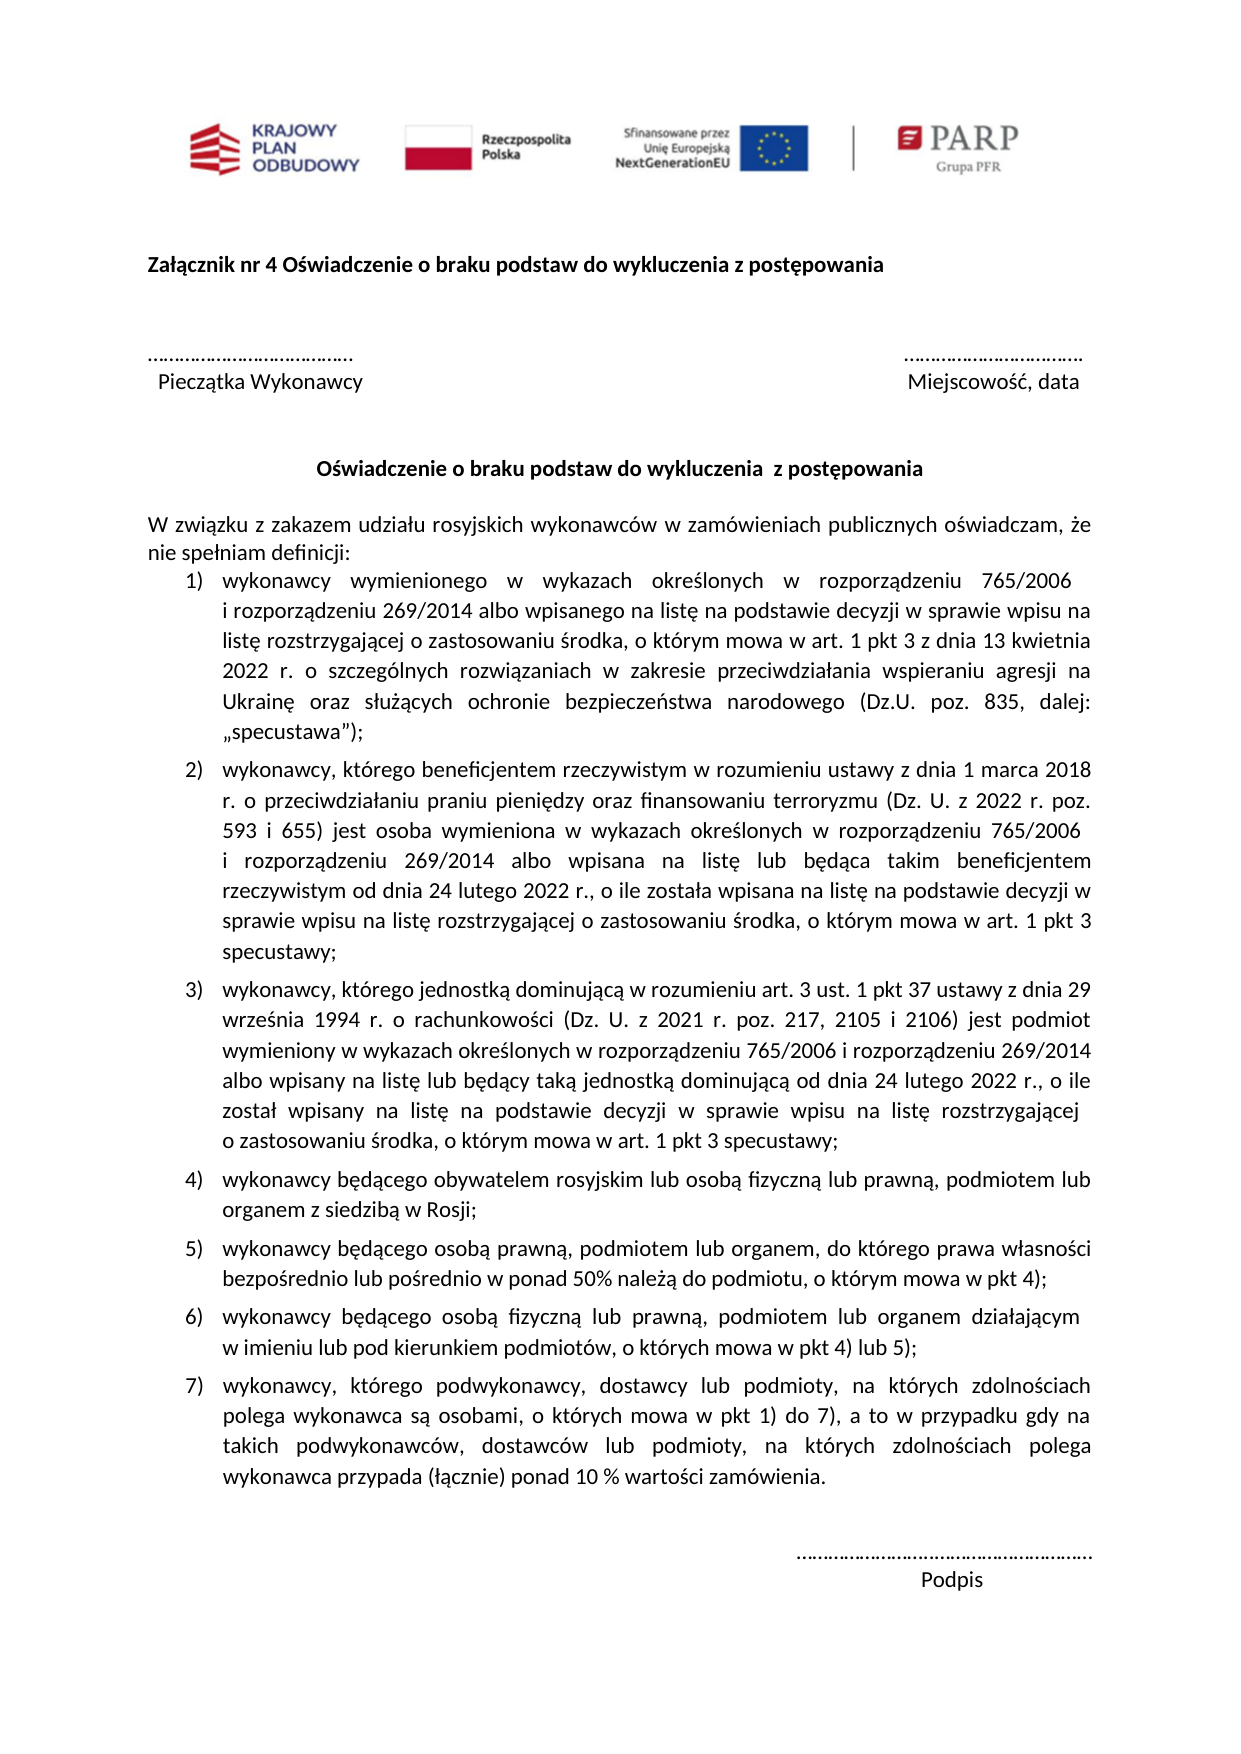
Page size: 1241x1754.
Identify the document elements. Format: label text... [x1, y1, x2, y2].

list wykonawcy, którego podwykonawcy, dostawcy lub podmioty, na których zdolnościach polega wykonawca są osobami, o których mowa w pkt 1) do 7), a to w przypadku gdy na takich podwykonawców, dostawców lub podmioty, na których zdolnościach polega wykonawca przypada (łącznie) ponad 10 % wartości zamówienia. [185, 1371, 1093, 1490]
text Oświadczenie o braku podstaw do wykluczenia z postępowania [148, 454, 1093, 482]
list wykonawcy będącego osobą fizyczną lub prawną, podmiotem lub organem działającym w imieniu lub pod kierunkiem podmiotów, o których mowa w pkt 4) lub 5); [185, 1302, 1093, 1361]
text Pieczątka Wykonawcy Miejscowość, data [148, 367, 1093, 395]
list wykonawcy, którego beneficjentem rzeczywistym w rozumieniu ustawy z dnia 1 marca 2018 r. o przeciwdziałaniu praniu pieniędzy oraz finansowaniu terroryzmu (Dz. U. z 2022 r. poz. 593 i 655) jest osoba wymieniona w wykazach określonych w rozporządzeniu 765/2006 i rozporządzeniu 269/2014 albo wpisana na listę lub będąca takim beneficjentem rzeczywistym od dnia 24 lutego 2022 r., o ile została wpisana na listę na podstawie decyzji w sprawie wpisu na listę rozstrzygającej o zastosowaniu środka, o którym mowa w art. 1 pkt 3 specustawy; [185, 756, 1093, 965]
text ……………………..………………………… [148, 1537, 1093, 1565]
text ………………………………… ……………………………. [148, 339, 1093, 367]
list wykonawcy wymienionego w wykazach określonych w rozporządzeniu 765/2006 i rozporządzeniu 269/2014 albo wpisanego na listę na podstawie decyzji w sprawie wpisu na listę rozstrzygającej o zastosowaniu środka, o którym mowa w art. 1 pkt 3 z dnia 13 kwietnia 2022 r. o szczególnych rozwiązaniach w zakresie przeciwdziałania wspieraniu agresji na Ukrainę oraz służących ochronie bezpieczeństwa narodowego (Dz.U. poz. 835, dalej: „specustawa”); [185, 566, 1093, 745]
text Załącznik nr 4 Oświadczenie o braku podstaw do wykluczenia z postępowania [148, 250, 1093, 278]
picture [147, 102, 1093, 188]
list wykonawcy będącego osobą prawną, podmiotem lub organem, do którego prawa własności bezpośrednio lub pośrednio w ponad 50% należą do podmiotu, o którym mowa w pkt 4); [185, 1234, 1093, 1292]
text Podpis [738, 1565, 1093, 1593]
list wykonawcy, którego jednostką dominującą w rozumieniu art. 3 ust. 1 pkt 37 ustawy z dnia 29 września 1994 r. o rachunkowości (Dz. U. z 2021 r. poz. 217, 2105 i 2106) jest podmiot wymieniony w wykazach określonych w rozporządzeniu 765/2006 i rozporządzeniu 269/2014 albo wpisany na listę lub będący taką jednostką dominującą od dnia 24 lutego 2022 r., o ile został wpisany na listę na podstawie decyzji w sprawie wpisu na listę rozstrzygającej o zastosowaniu środka, o którym mowa w art. 1 pkt 3 specustawy; [185, 975, 1093, 1154]
list wykonawcy będącego obywatelem rosyjskim lub osobą fizyczną lub prawną, podmiotem lub organem z siedzibą w Rosji; [185, 1165, 1093, 1223]
text W związku z zakazem udziału rosyjskich wykonawców w zamówieniach publicznych oświadczam, że nie spełniam definicji: [148, 510, 1093, 566]
